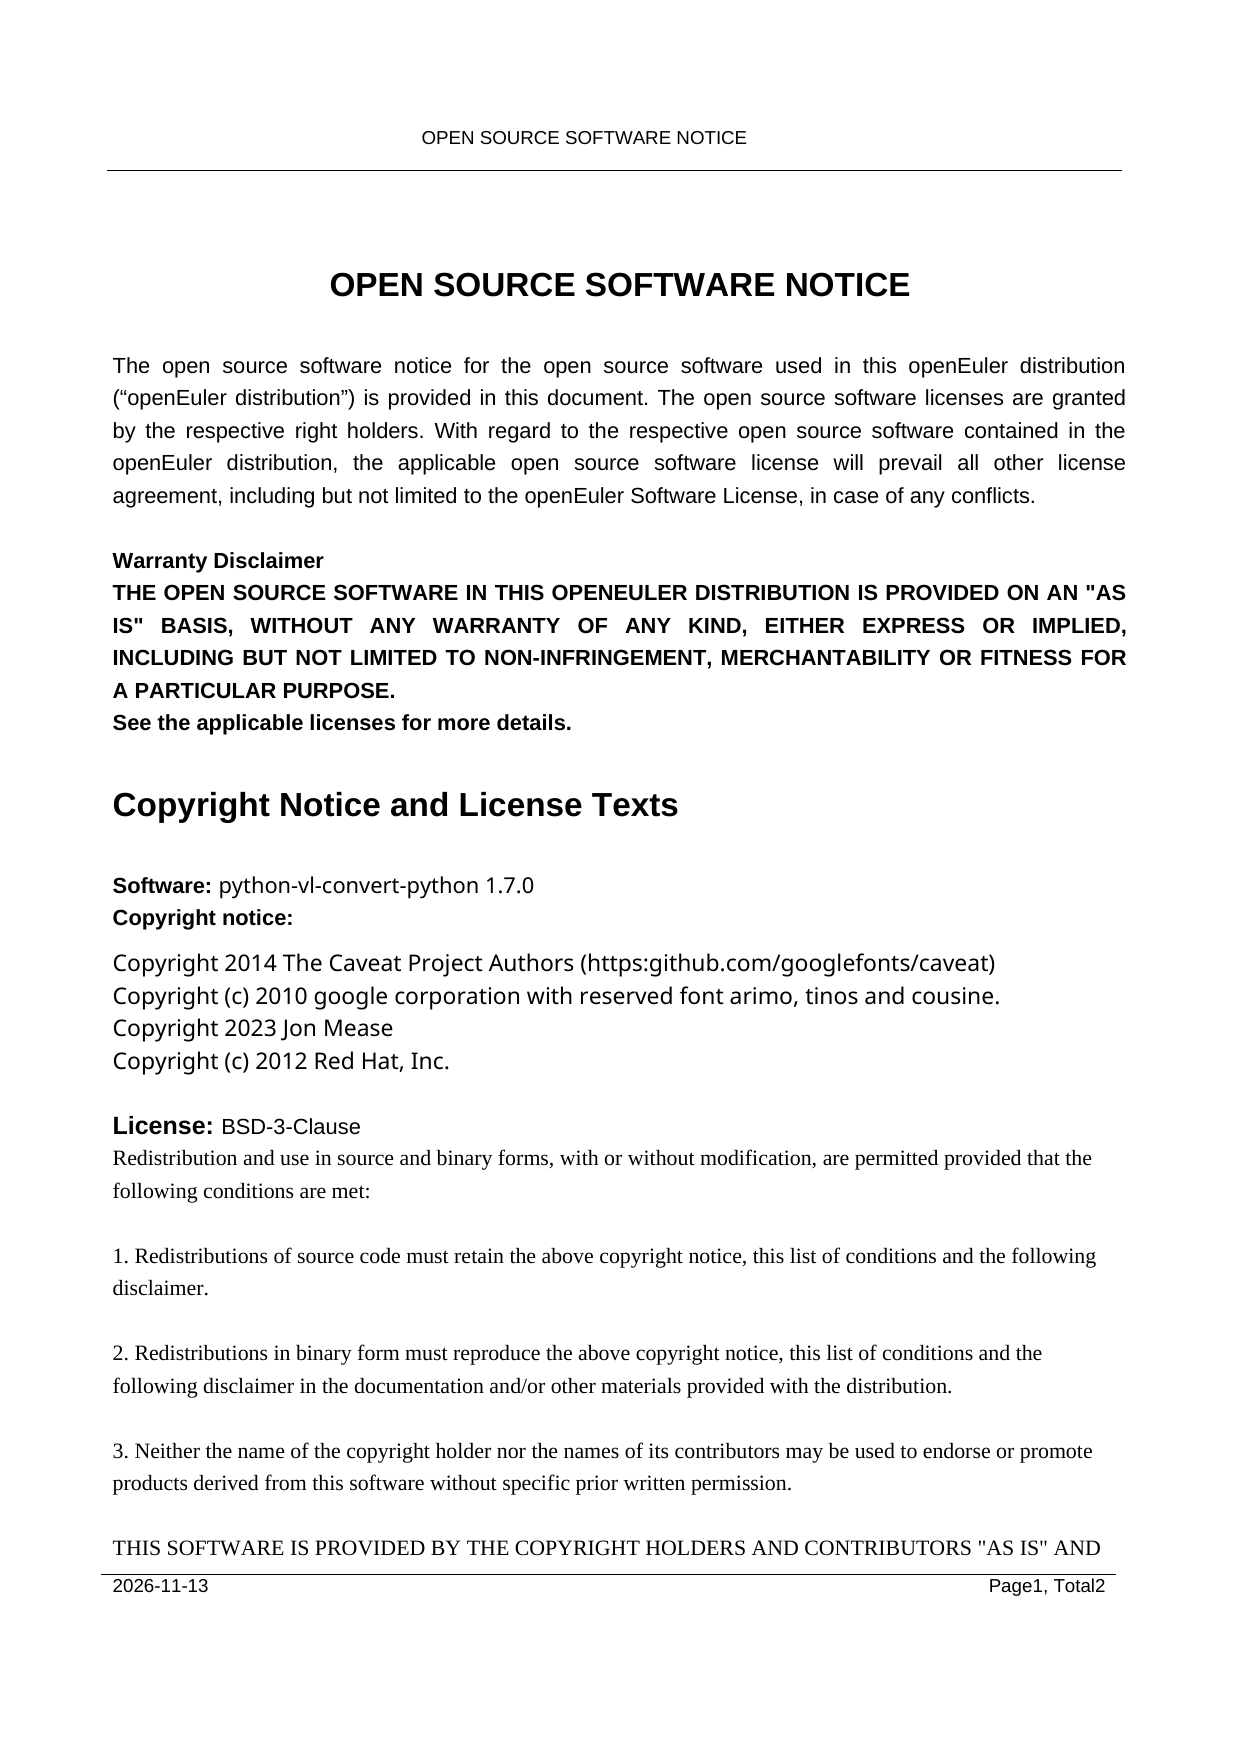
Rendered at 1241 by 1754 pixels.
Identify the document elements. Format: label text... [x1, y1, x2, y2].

text License: BSD-3-Clause [112, 1109, 1128, 1142]
text Warranty Disclaimer [112, 544, 1128, 576]
text The open source software notice for the open source software used in this openEuler distribution (“openEuler distribution”) is provided in this document. The open source software licenses are granted by the respective right holders. With regard to the respective open source software contained in the openEuler distribution, the applicable open source software license will prevail all other license agreement, including but not limited to the openEuler Software License, in case of any conflicts. [112, 349, 1128, 511]
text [112, 1142, 1128, 1564]
title Software: python-vl-convert-python 1.7.0 [112, 869, 1128, 901]
text Copyright 2014 The Caveat Project Authors (https:github.com/googlefonts/caveat) Copyright (c) 2010 google corporation with reserved font arimo, tinos and cousine. Copyright 2023 Jon Mease Copyright (c) 2012 Red Hat, Inc. [112, 947, 1128, 1109]
text Copyright Notice and License Texts [112, 771, 1128, 836]
text OPEN SOURCE SOFTWARE NOTICE [112, 251, 1128, 316]
text Copyright notice: [112, 901, 1128, 934]
text THE OPEN SOURCE SOFTWARE IN THIS OPENEULER DISTRIBUTION IS PROVIDED ON AN "AS IS" BASIS, WITHOUT ANY WARRANTY OF ANY KIND, EITHER EXPRESS OR IMPLIED, INCLUDING BUT NOT LIMITED TO NON-INFRINGEMENT, MERCHANTABILITY OR FITNESS FOR A PARTICULAR PURPOSE. See the applicable licenses for more details. [112, 576, 1128, 739]
